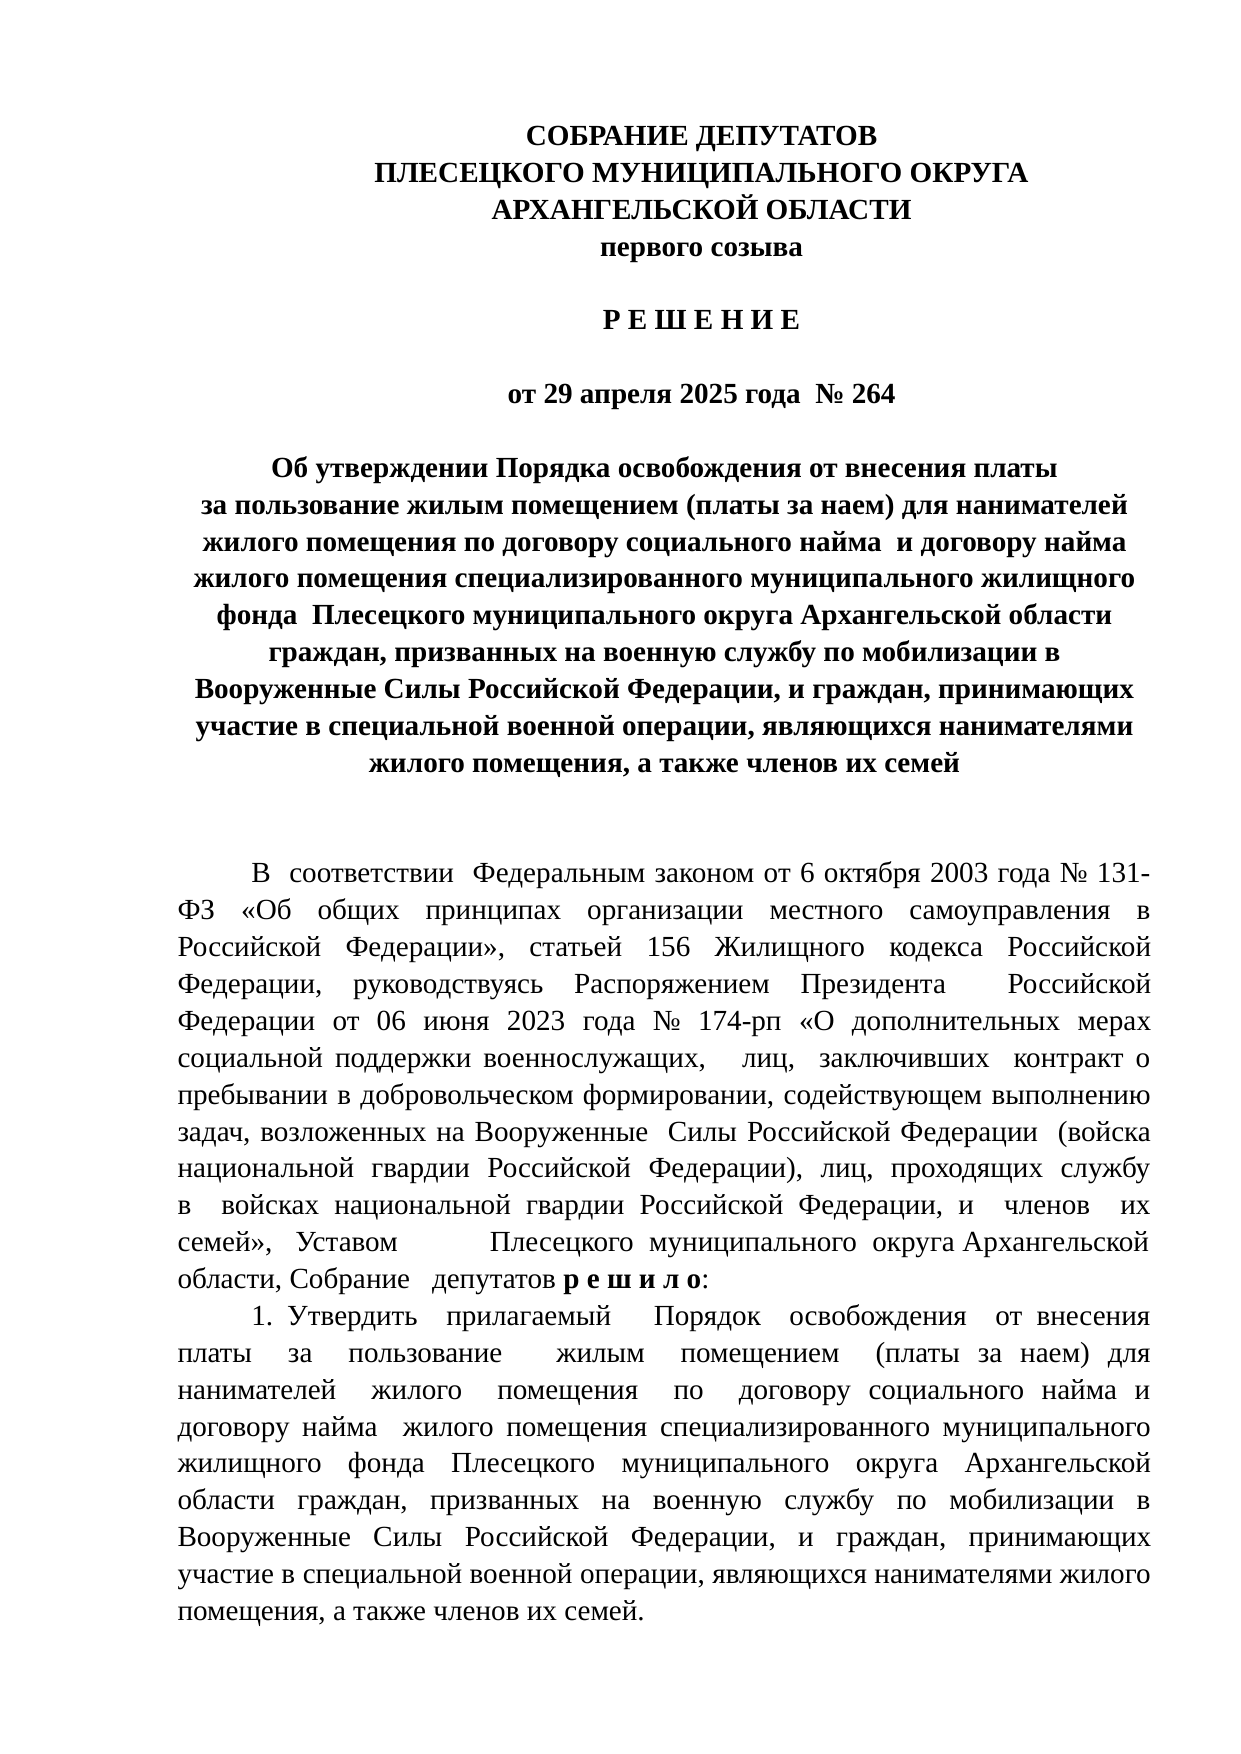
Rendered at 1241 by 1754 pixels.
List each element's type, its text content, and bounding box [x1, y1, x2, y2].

text Р Е Ш Е Н И Е [177, 302, 1152, 336]
text ПЛЕСЕЦКОГО МУНИЦИПАЛЬНОГО ОКРУГА [177, 155, 1152, 188]
text первого созыва [177, 229, 1152, 262]
text СОБРАНИЕ ДЕПУТАТОВ [177, 118, 1152, 152]
text за пользование жилым помещением (платы за наем) для нанимателей жилого помещения по договору социального найма и договору найма жилого помещения специализированного муниципального жилищного фонда Плесецкого муниципального округа Архангельской области граждан, призванных на военную службу по мобилизации в Вооруженные Силы Российской Федерации, и граждан, принимающих участие в специальной военной операции, являющихся нанимателями жилого помещения, а также членов их семей [177, 487, 1152, 778]
text АРХАНГЕЛЬСКОЙ ОБЛАСТИ [177, 192, 1152, 225]
text Об утверждении Порядка освобождения от внесения платы [177, 450, 1152, 483]
text В соответствии Федеральным законом от 6 октября 2003 года № 131-ФЗ «Об общих принципах организации местного самоуправления в Российской Федерации», статьей 156 Жилищного кодекса Российской Федерации, руководствуясь Распоряжением Президента Российской Федерации от 06 июня 2023 года № 174-рп «О дополнительных мерах социальной поддержки военнослужащих, лиц, заключивших контракт о пребывании в добровольческом формировании, содействующем выполнению задач, возложенных на Вооруженные Силы Российской Федерации (войска национальной гвардии Российской Федерации), лиц, проходящих службу в войсках национальной гвардии Российской Федерации, и членов их семей», Уставом Плесецкого муниципального округа Архангельской области, Собрание депутатов р е ш и л о: [177, 856, 1152, 1295]
text 1. Утвердить прилагаемый Порядок освобождения от внесения платы за пользование жилым помещением (платы за наем) для нанимателей жилого помещения по договору социального найма и договору найма жилого помещения специализированного муниципального жилищного фонда Плесецкого муниципального округа Архангельской области граждан, призванных на военную службу по мобилизации в Вооруженные Силы Российской Федерации, и граждан, принимающих участие в специальной военной операции, являющихся нанимателями жилого помещения, а также членов их семей. [177, 1298, 1152, 1627]
text от 29 апреля 2025 года № 264 [177, 376, 1152, 410]
